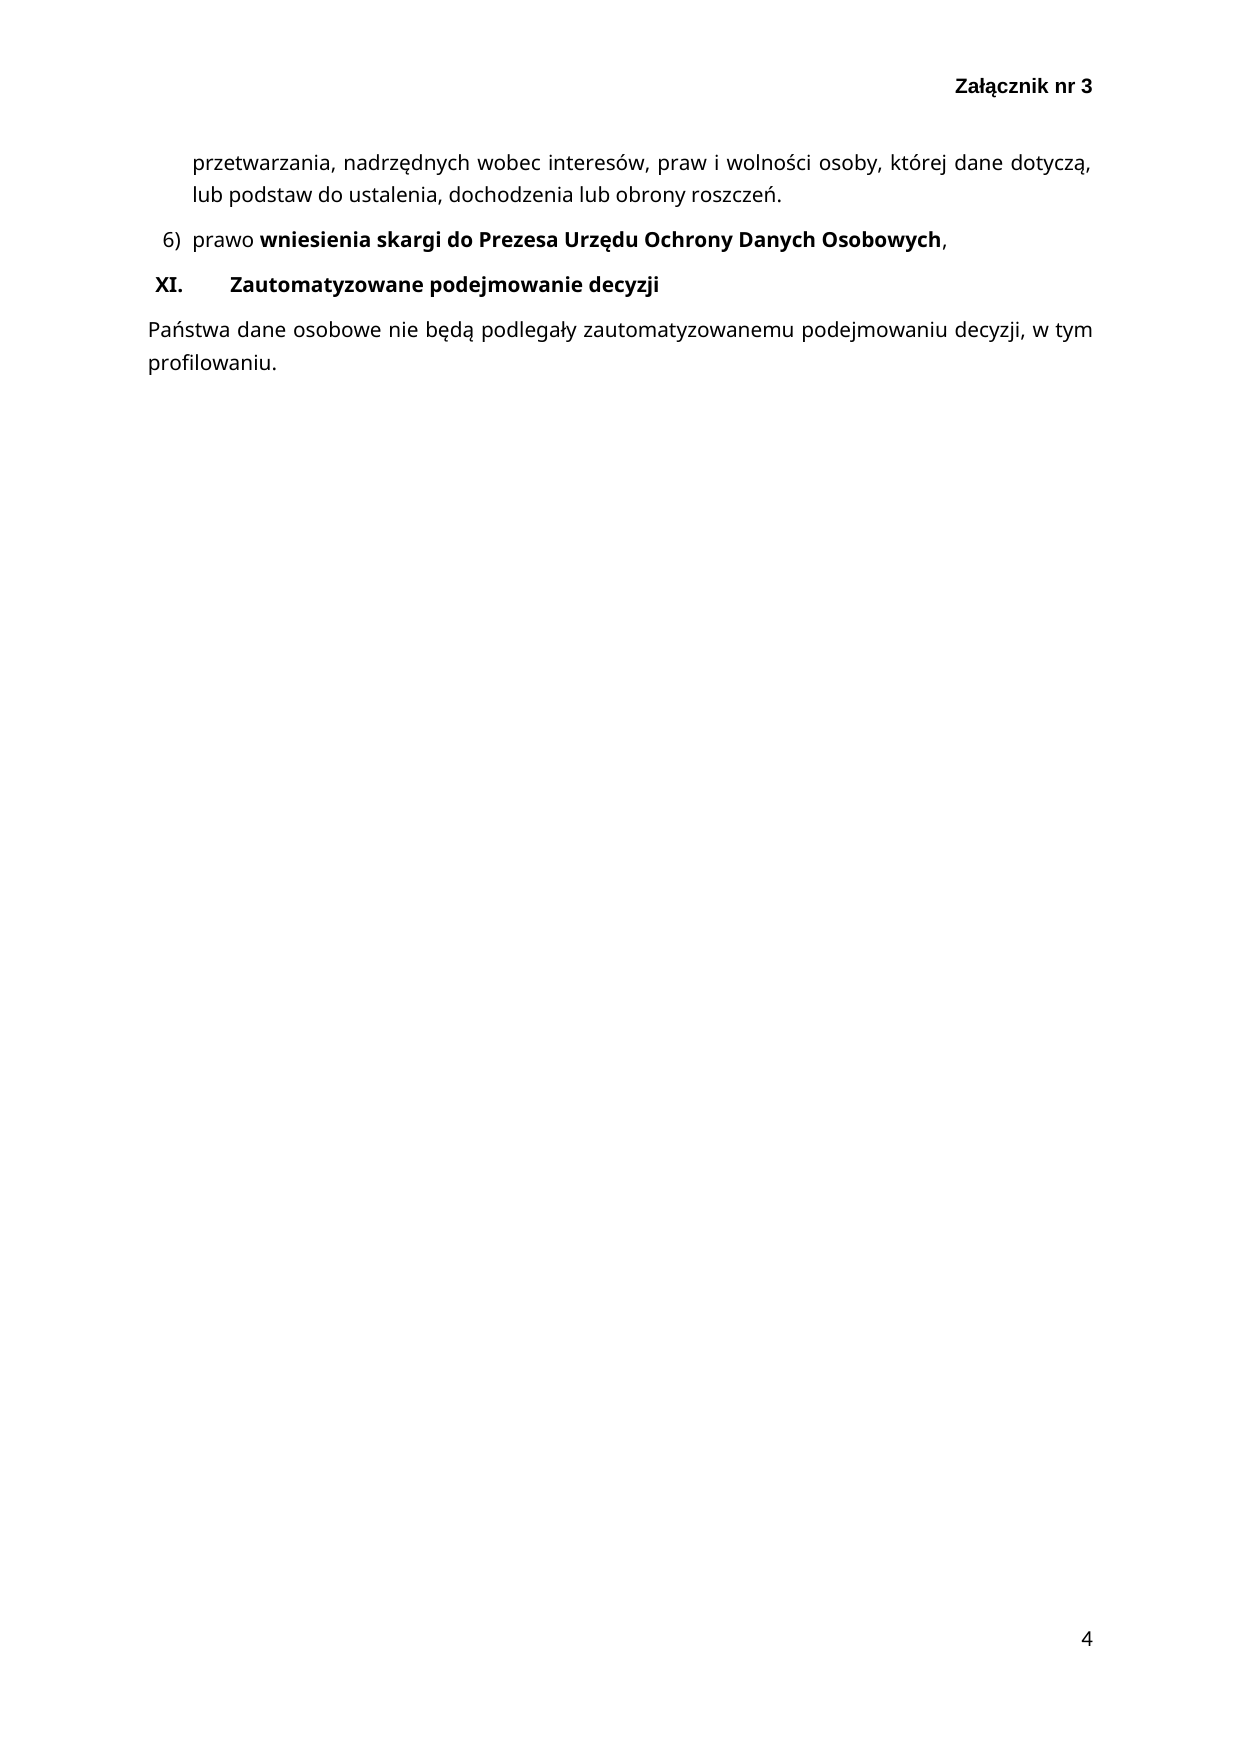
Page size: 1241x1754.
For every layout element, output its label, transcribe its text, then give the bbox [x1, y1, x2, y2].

list Zautomatyzowane podejmowanie decyzji [155, 270, 1093, 299]
text Państwa dane osobowe nie będą podlegały zautomatyzowanemu podejmowaniu decyzji, w tym profilowaniu. [148, 316, 1093, 377]
list prawo wniesienia skargi do Prezesa Urzędu Ochrony Danych Osobowych, [162, 225, 1093, 254]
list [192, 148, 1093, 209]
